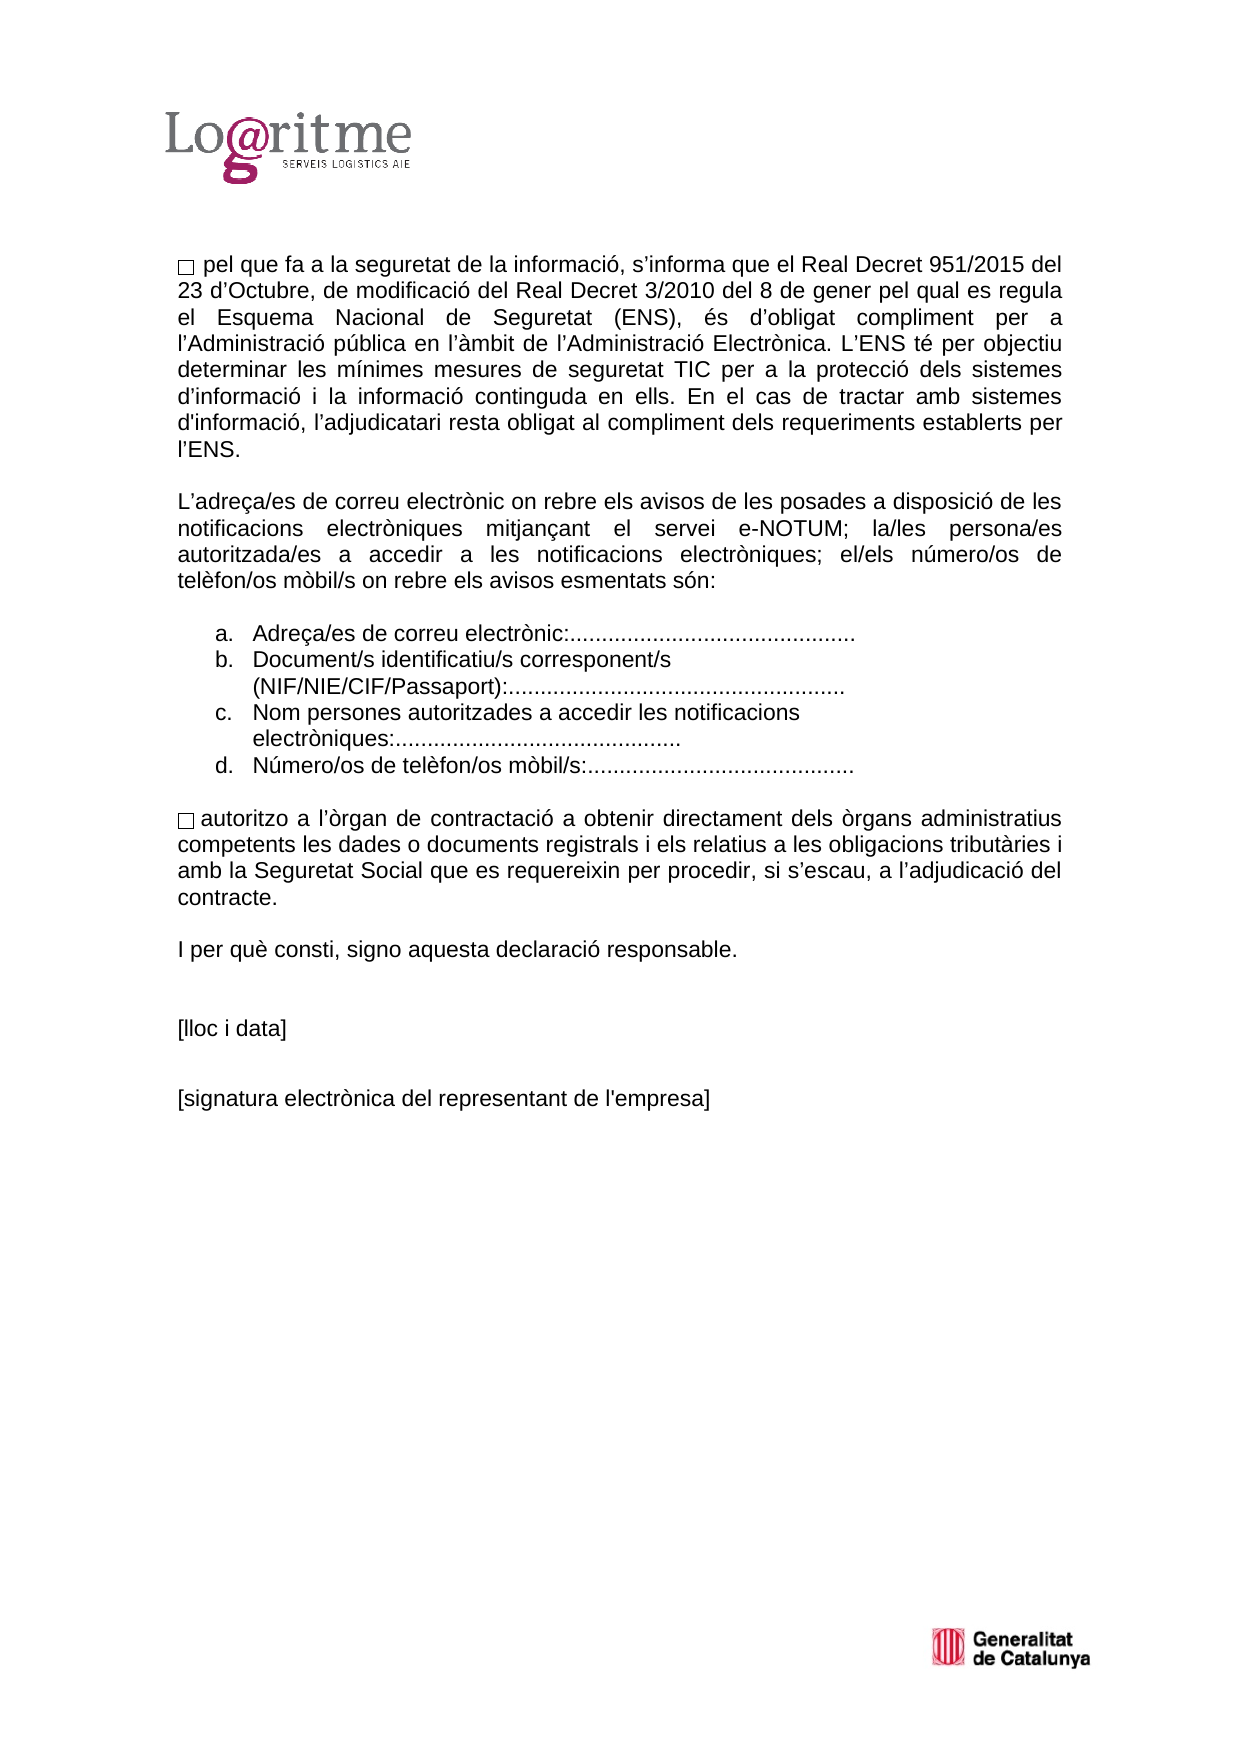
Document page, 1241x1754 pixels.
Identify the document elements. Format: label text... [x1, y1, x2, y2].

text [lloc i data] [177, 1015, 1063, 1042]
list Document/s identificatiu/s corresponent/s (NIF/NIE/CIF/Passaport):..................................................... [215, 646, 1063, 699]
list Número/os de telèfon/os mòbil/s:.......................................... [215, 752, 1063, 778]
list Nom persones autoritzades a accedir les notificacions electròniques:............................................. [215, 699, 1063, 752]
text L’adreça/es de correu electrònic on rebre els avisos de les posades a disposició de les notificacions electròniques mitjançant el servei e-NOTUM; la/les persona/es autoritzada/es a accedir a les notificacions electròniques; el/els número/os de telèfon/os mòbil/s on rebre els avisos esmentats són: [177, 488, 1063, 594]
text I per què consti, signo aquesta declaració responsable. [177, 936, 1063, 963]
picture [893, 1621, 1129, 1674]
text autoritzo a l’òrgan de contractació a obtenir directament dels òrgans administratius competents les dades o documents registrals i els relatius a les obligacions tributàries i amb la Seguretat Social que es requereixin per procedir, si s’escau, a l’adjudicació del contracte. [177, 804, 1063, 910]
list Adreça/es de correu electrònic:............................................. [215, 620, 1063, 646]
picture [161, 103, 415, 187]
text pel que fa a la seguretat de la informació, s’informa que el Real Decret 951/2015 del 23 d’Octubre, de modificació del Real Decret 3/2010 del 8 de gener pel qual es regula el Esquema Nacional de Seguretat (ENS), és d’obligat compliment per a l’Administració pública en l’àmbit de l’Administració Electrònica. L’ENS té per objectiu determinar les mínimes mesures de seguretat TIC per a la protecció dels sistemes d’informació i la informació continguda en ells. En el cas de tractar amb sistemes d'informació, l’adjudicatari resta obligat al compliment dels requeriments establerts per l’ENS. [177, 251, 1063, 462]
text [signatura electrònica del representant de l'empresa] [177, 1085, 1063, 1111]
